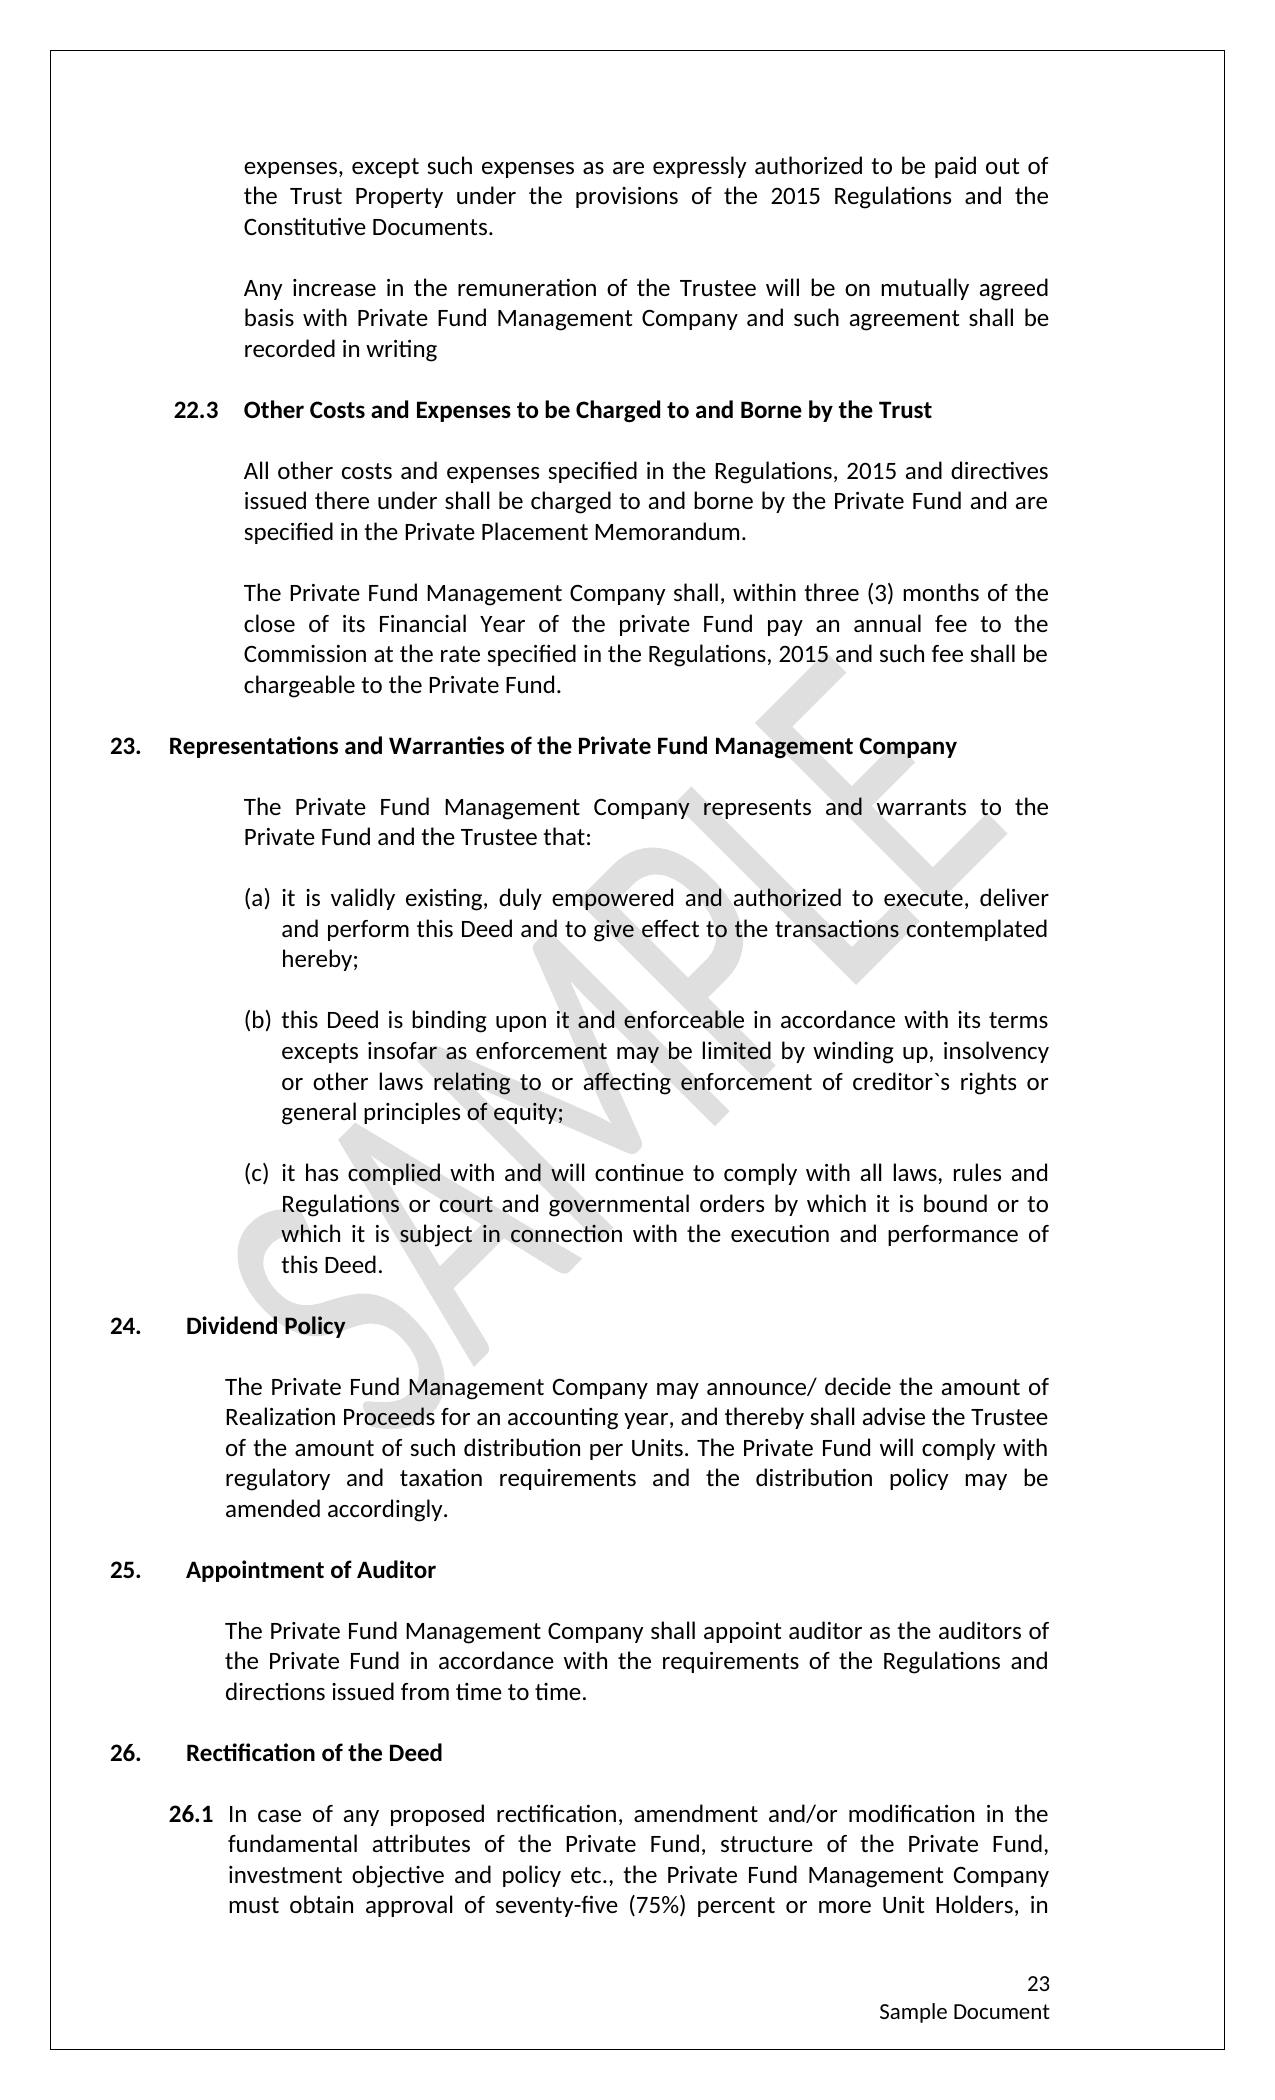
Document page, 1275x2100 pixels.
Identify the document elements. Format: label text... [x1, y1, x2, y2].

subtitle Representations and Warranties of the Private Fund Management Company [110, 730, 1050, 760]
list it has complied with and will continue to comply with all laws, rules and Regulations or court and governmental orders by which it is bound or to which it is subject in connection with the execution and performance of this Deed. [244, 1157, 1050, 1279]
text The Private Fund Management Company may announce/ decide the amount of Realization Proceeds for an accounting year, and thereby shall advise the Trustee of the amount of such distribution per Units. The Private Fund will comply with regulatory and taxation requirements and the distribution policy may be amended accordingly. [225, 1371, 1050, 1523]
text All other costs and expenses specified in the Regulations, 2015 and directives issued there under shall be charged to and borne by the Private Fund and are specified in the Private Placement Memorandum. [244, 455, 1050, 547]
subtitle Dividend Policy [110, 1310, 1050, 1340]
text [244, 150, 1050, 242]
text The Private Fund Management Company shall appoint auditor as the auditors of the Private Fund in accordance with the requirements of the Regulations and directions issued from time to time. [225, 1615, 1050, 1707]
text The Private Fund Management Company shall, within three (3) months of the close of its Financial Year of the private Fund pay an annual fee to the Commission at the rate specified in the Regulations, 2015 and such fee shall be chargeable to the Private Fund. [244, 577, 1050, 699]
list this Deed is binding upon it and enforceable in accordance with its terms excepts insofar as enforcement may be limited by winding up, insolvency or other laws relating to or affecting enforcement of creditor`s rights or general principles of equity; [244, 1004, 1050, 1127]
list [169, 1798, 1050, 1920]
subtitle Appointment of Auditor [110, 1554, 1050, 1584]
list it is validly existing, duly empowered and authorized to execute, deliver and perform this Deed and to give effect to the transactions contemplated hereby; [244, 882, 1050, 974]
text The Private Fund Management Company represents and warrants to the Private Fund and the Trustee that: [244, 791, 1050, 852]
text Any increase in the remuneration of the Trustee will be on mutually agreed basis with Private Fund Management Company and such agreement shall be recorded in writing [244, 272, 1050, 364]
subtitle Rectification of the Deed [110, 1737, 1050, 1768]
list Other Costs and Expenses to be Charged to and Borne by the Trust [173, 394, 1050, 425]
